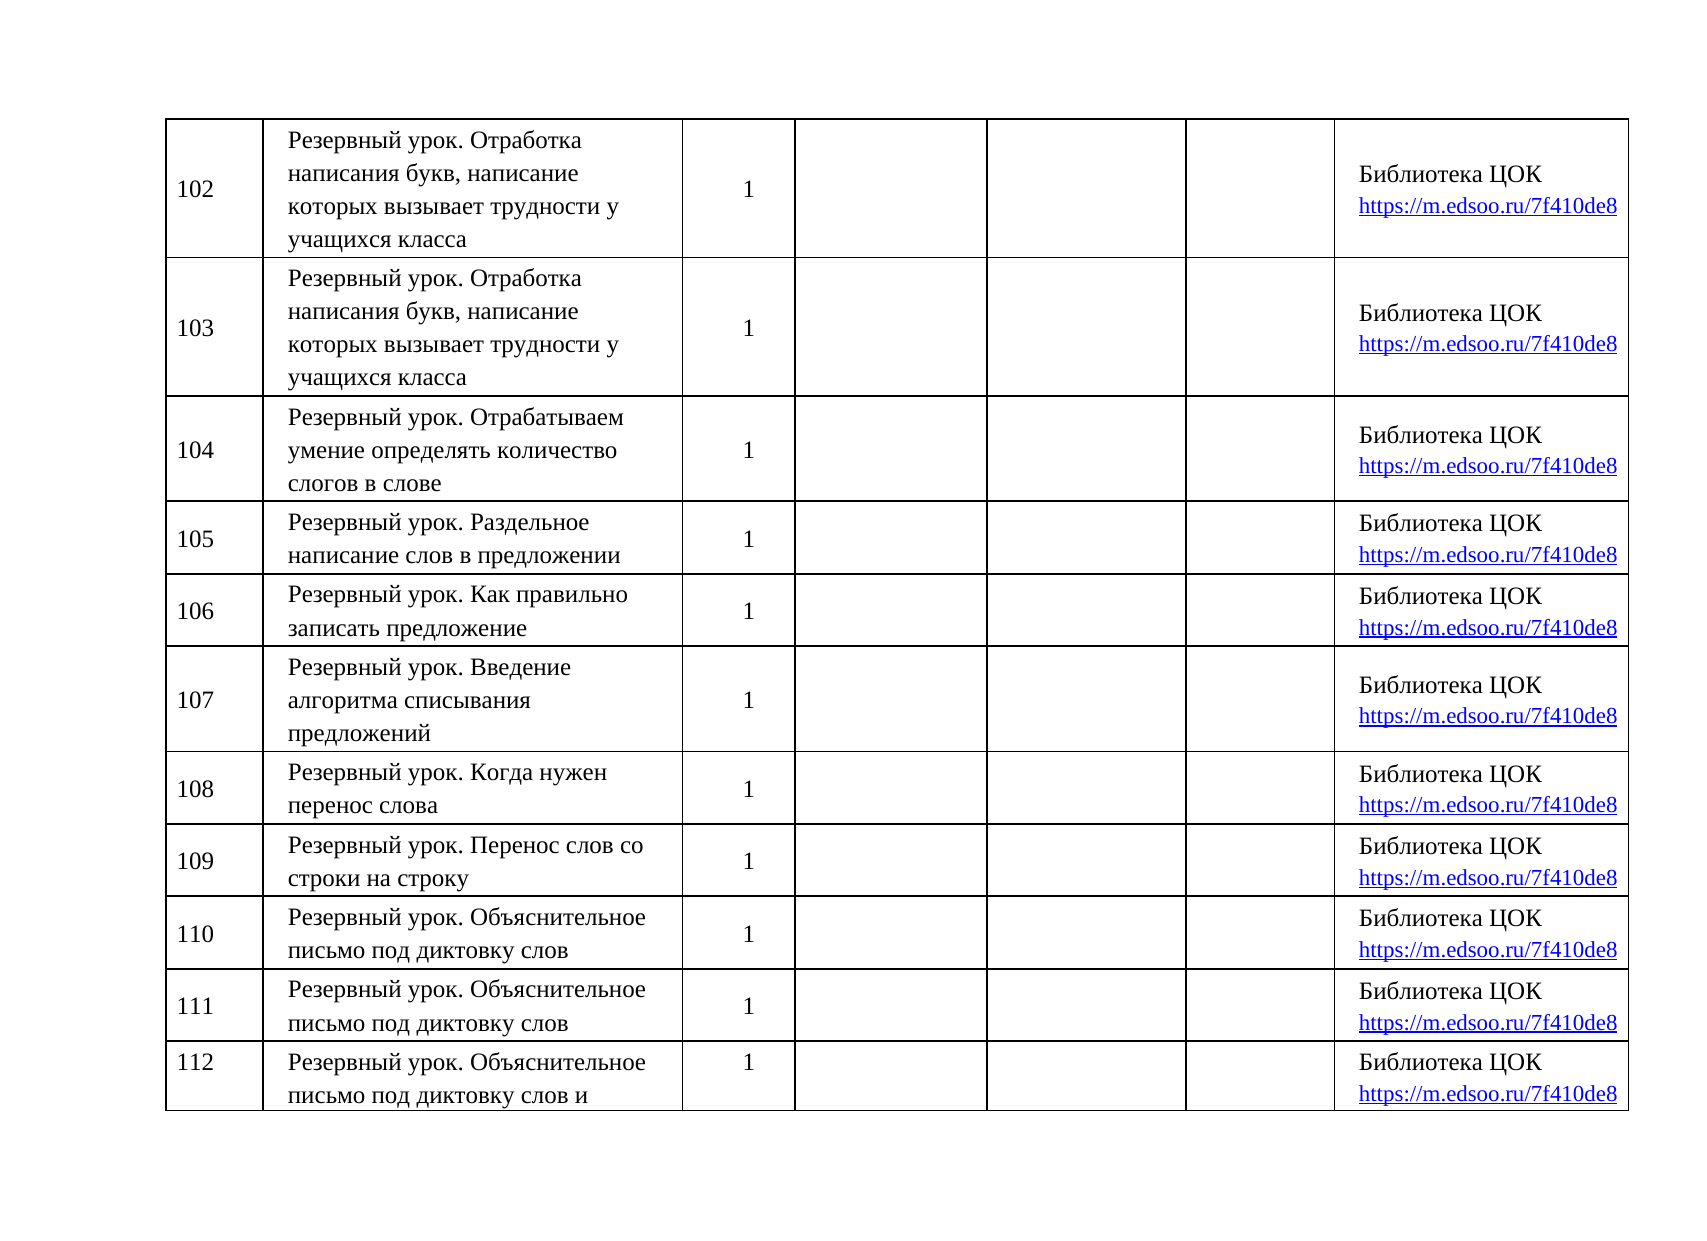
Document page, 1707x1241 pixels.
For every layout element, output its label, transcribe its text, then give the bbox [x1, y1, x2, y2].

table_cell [1335, 120, 1628, 257]
table_cell Резервный урок. Перенос слов со строки на строку [264, 825, 682, 895]
table_cell Библиотека ЦОК https://m.edsoo.ru/7f410de8 [1335, 397, 1628, 500]
table_cell [988, 897, 1185, 968]
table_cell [1335, 970, 1628, 1040]
table_cell 102 [167, 120, 262, 257]
table_cell [1187, 897, 1334, 968]
table_cell 1 [683, 575, 794, 645]
table_cell 1 [683, 120, 794, 257]
table_cell [1187, 825, 1334, 895]
table_cell Резервный урок. Отрабатываем умение определять количество слогов в слове [264, 397, 682, 500]
table_cell [988, 970, 1185, 1040]
table_cell Резервный урок. Раздельное написание слов в предложении [264, 502, 682, 573]
table_cell [1187, 397, 1334, 500]
table_cell [796, 825, 986, 895]
table_cell 1 [683, 970, 794, 1040]
table_cell [796, 120, 986, 257]
table_cell Библиотека ЦОК https://m.edsoo.ru/7f410de8 [1335, 752, 1628, 823]
table_cell 110 [167, 897, 262, 968]
table_cell 1 [683, 502, 794, 573]
table_cell [796, 1042, 986, 1110]
table_cell [1187, 970, 1334, 1040]
table_cell [796, 897, 986, 968]
table_cell Резервный урок. Как правильно записать предложение [264, 575, 682, 645]
table_cell 1 [683, 752, 794, 823]
table_cell 104 [167, 397, 262, 500]
table_cell Библиотека ЦОК https://m.edsoo.ru/7f410de8 [1335, 825, 1628, 895]
table_cell 1 [683, 825, 794, 895]
table_cell [1187, 752, 1334, 823]
table_cell 107 [167, 647, 262, 751]
table_cell [796, 752, 986, 823]
table_cell 112 [167, 1042, 262, 1110]
table_cell 108 [167, 752, 262, 823]
table_cell [1187, 575, 1334, 645]
table_cell [796, 397, 986, 500]
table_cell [1335, 1042, 1628, 1110]
table_cell Библиотека ЦОК https://m.edsoo.ru/7f410de8 [1335, 647, 1628, 751]
table_cell 106 [167, 575, 262, 645]
table_cell [796, 258, 986, 395]
table_cell [988, 575, 1185, 645]
table_cell [1187, 120, 1334, 257]
table_cell [988, 1042, 1185, 1110]
table_cell [1187, 258, 1334, 395]
table_cell [796, 502, 986, 573]
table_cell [264, 258, 682, 395]
table_cell [796, 970, 986, 1040]
table_cell [796, 647, 986, 751]
table_cell Резервный урок. Объяснительное письмо под диктовку слов [264, 970, 682, 1040]
table_cell [1187, 647, 1334, 751]
table_cell Резервный урок. Когда нужен перенос слова [264, 752, 682, 823]
table_cell 109 [167, 825, 262, 895]
table_cell 1 [683, 397, 794, 500]
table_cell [1335, 258, 1628, 395]
table_cell Библиотека ЦОК https://m.edsoo.ru/7f410de8 [1335, 897, 1628, 968]
table_cell [988, 258, 1185, 395]
table_cell 1 [683, 897, 794, 968]
table_cell [988, 825, 1185, 895]
table_cell 1 [683, 647, 794, 751]
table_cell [264, 120, 682, 257]
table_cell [264, 1042, 682, 1110]
table_cell [988, 752, 1185, 823]
table_cell Резервный урок. Введение алгоритма списывания предложений [264, 647, 682, 751]
table_cell 105 [167, 502, 262, 573]
table_cell Библиотека ЦОК https://m.edsoo.ru/7f410de8 [1335, 575, 1628, 645]
table_cell [988, 120, 1185, 257]
table_cell 111 [167, 970, 262, 1040]
table_cell [796, 575, 986, 645]
table_cell [988, 502, 1185, 573]
table_cell Библиотека ЦОК https://m.edsoo.ru/7f410de8 [1335, 502, 1628, 573]
table_cell [1187, 1042, 1334, 1110]
table_cell 1 [683, 1042, 794, 1110]
table_cell [988, 647, 1185, 751]
table_cell [988, 397, 1185, 500]
table_cell 1 [683, 258, 794, 395]
table_cell Резервный урок. Объяснительное письмо под диктовку слов [264, 897, 682, 968]
table_cell 103 [167, 258, 262, 395]
table_cell [1187, 502, 1334, 573]
